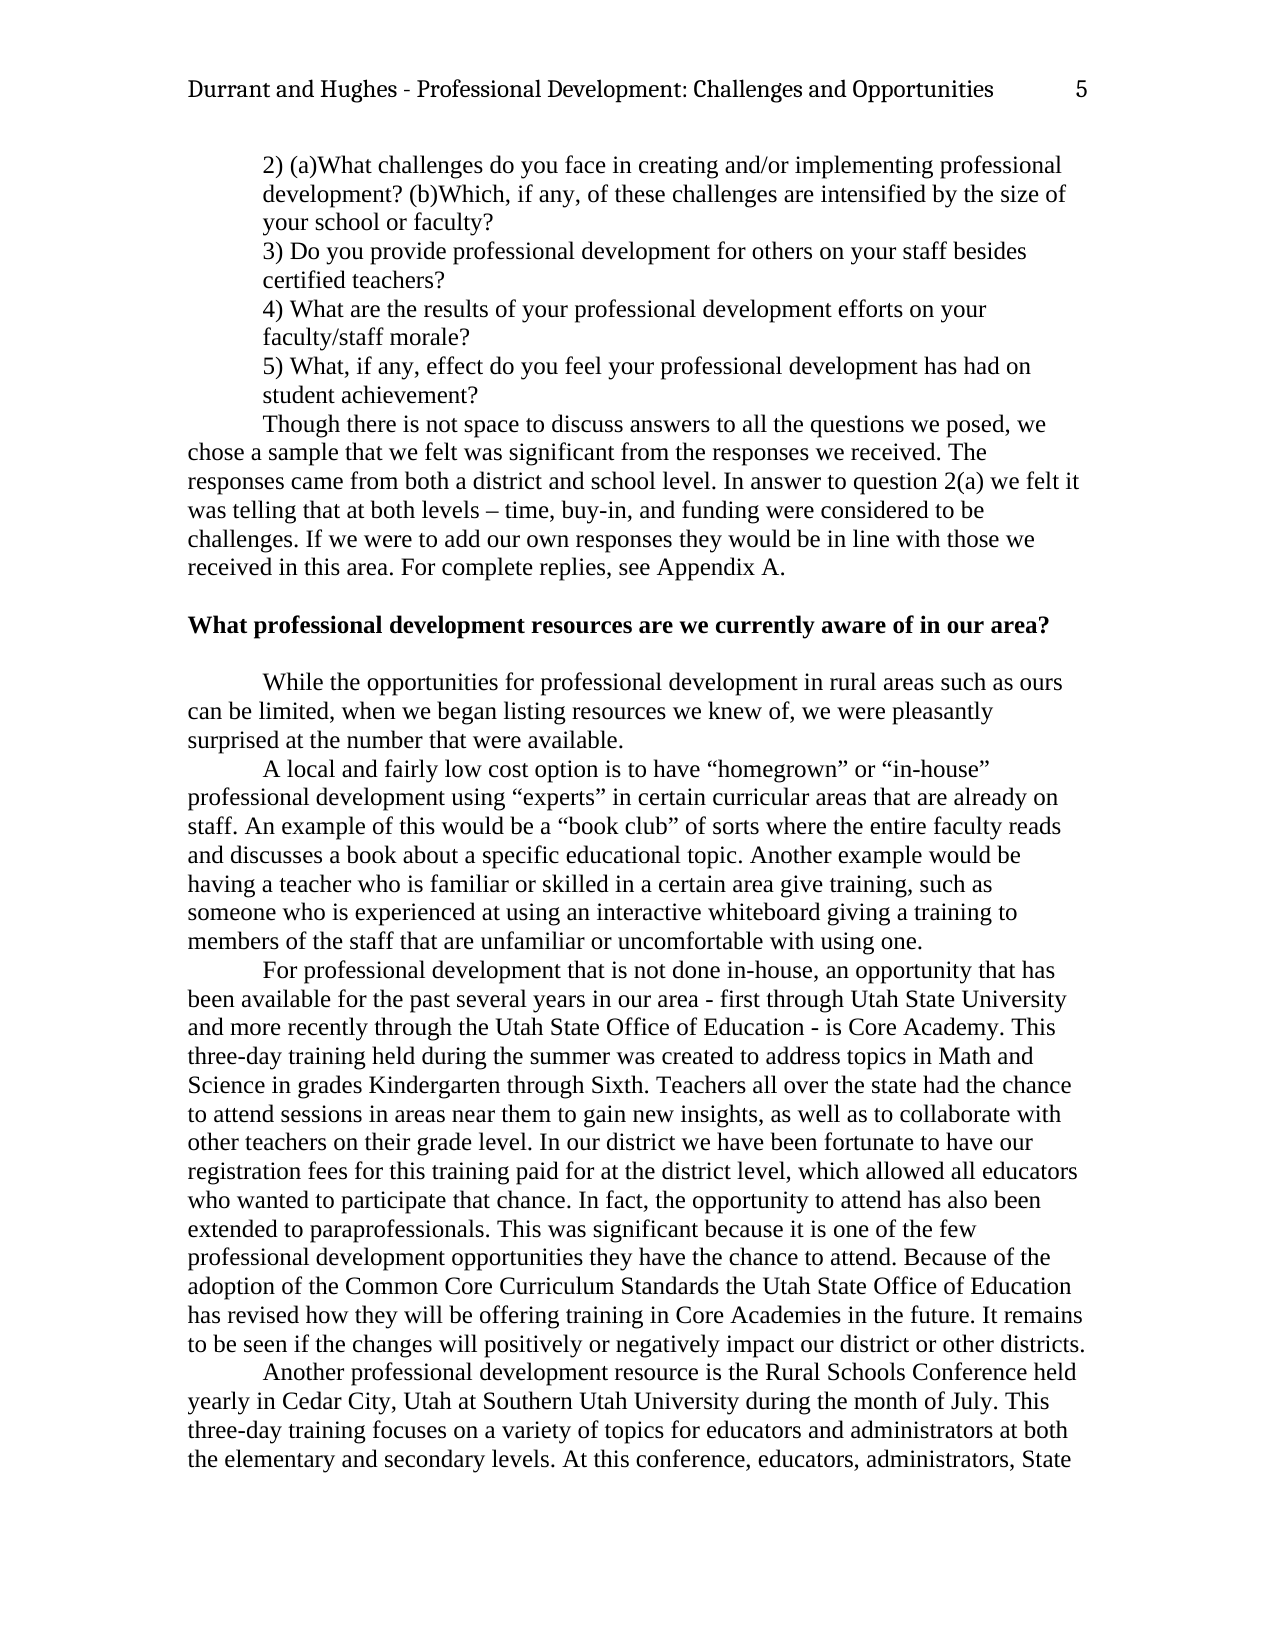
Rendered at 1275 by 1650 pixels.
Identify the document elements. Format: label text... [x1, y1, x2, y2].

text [187, 1357, 1087, 1472]
text For professional development that is not done in-house, an opportunity that has been available for the past several years in our area - first through Utah State University and more recently through the Utah State Office of Education - is Core Academy. This three-day training held during the summer was created to address topics in Math and Science in grades Kindergarten through Sixth. Teachers all over the state had the chance to attend sessions in areas near them to gain new insights, as well as to collaborate with other teachers on their grade level. In our district we have been fortunate to have our registration fees for this training paid for at the district level, which allowed all educators who wanted to participate that chance. In fact, the opportunity to attend has also been extended to paraprofessionals. This was significant because it is one of the few professional development opportunities they have the chance to attend. Because of the adoption of the Common Core Curriculum Standards the Utah State Office of Education has revised how they will be offering training in Core Academies in the future. It remains to be seen if the changes will positively or negatively impact our district or other districts. [187, 955, 1087, 1357]
text 4) What are the results of your professional development efforts on your faculty/staff morale? [262, 294, 1087, 351]
text 3) Do you provide professional development for others on your staff besides certified teachers? [262, 236, 1087, 294]
text 5) What, if any, effect do you feel your professional development has had on student achievement? [262, 351, 1087, 409]
text Though there is not space to discuss answers to all the questions we posed, we chose a sample that we felt was significant from the responses we received. The responses came from both a district and school level. In answer to question 2(a) we felt it was telling that at both levels – time, buy-in, and funding were considered to be challenges. If we were to add our own responses they would be in line with those we received in this area. For complete replies, see Appendix A. [187, 409, 1087, 581]
text A local and fairly low cost option is to have “homegrown” or “in-house” professional development using “experts” in certain curricular areas that are already on staff. An example of this would be a “book club” of sorts where the entire faculty reads and discusses a book about a specific educational topic. Another example would be having a teacher who is familiar or skilled in a certain area give training, such as someone who is experienced at using an interactive whiteboard giving a training to members of the staff that are unfamiliar or uncomfortable with using one. [187, 754, 1087, 955]
text While the opportunities for professional development in rural areas such as ours can be limited, when we began listing resources we knew of, we were pleasantly surprised at the number that were available. [187, 667, 1087, 754]
text 2) (a)What challenges do you face in creating and/or implementing professional development? (b)Which, if any, of these challenges are intensified by the size of your school or faculty? [262, 150, 1087, 236]
text What professional development resources are we currently aware of in our area? [187, 610, 1087, 639]
